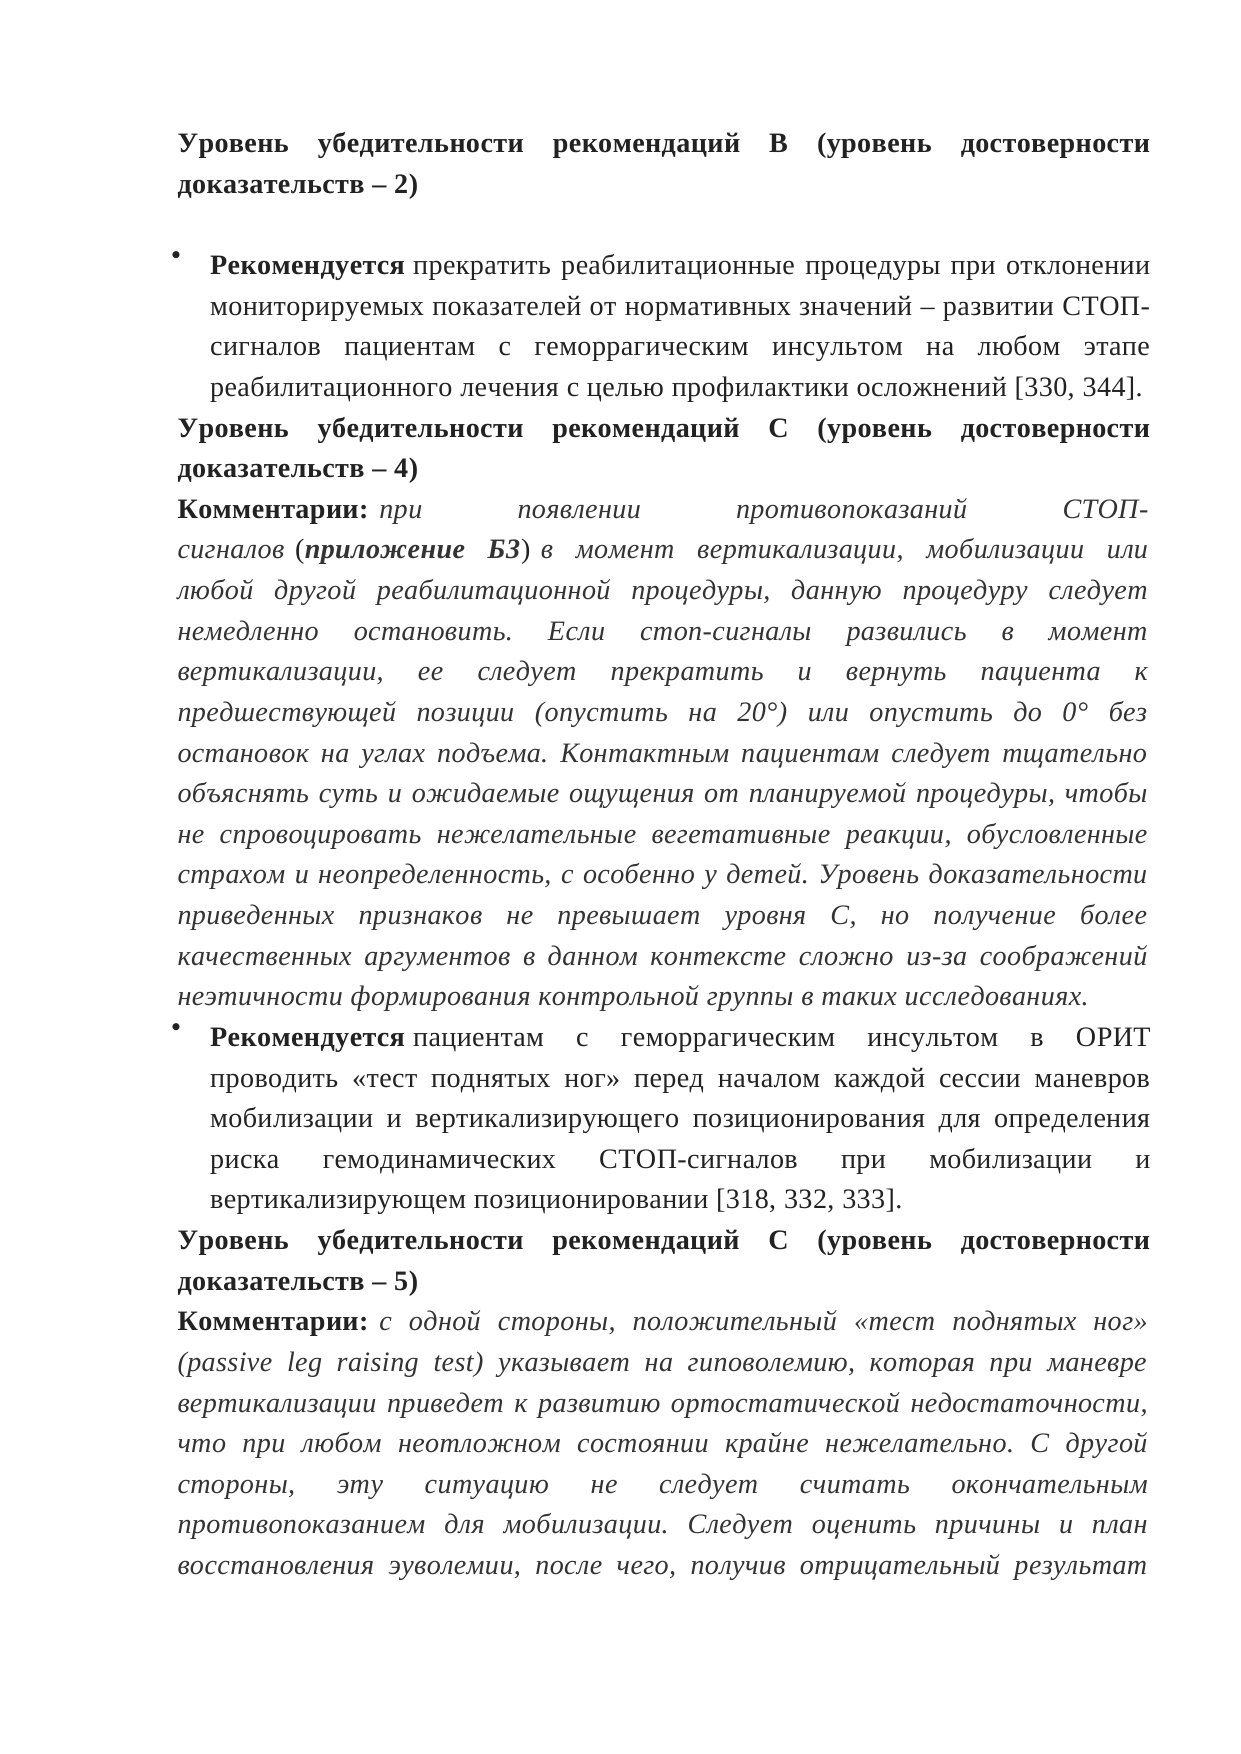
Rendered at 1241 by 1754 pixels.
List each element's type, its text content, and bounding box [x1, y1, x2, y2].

text Комментарии: при появлении противопоказаний СТОП-сигналов (приложение Б3) в момент вертикализации, мобилизации или любой другой реабилитационной процедуры, данную процедуру следует немедленно остановить. Если стоп-сигналы развились в момент вертикализации, ее следует прекратить и вернуть пациента к предшествующей позиции (опустить на 20°) или опустить до 0° без остановок на углах подъема. Контактным пациентам следует тщательно объяснять суть и ожидаемые ощущения от планируемой процедуры, чтобы не спровоцировать нежелательные вегетативные реакции, обусловленные страхом и неопределенность, с особенно у детей. Уровень доказательности приведенных признаков не превышает уровня С, но получение более качественных аргументов в данном контексте сложно из-за соображений неэтичности формирования контрольной группы в таких исследованиях. [177, 484, 1152, 1012]
text Уровень убедительности рекомендаций В (уровень достоверности доказательств – 2) [177, 118, 1152, 240]
list Рекомендуется прекратить реабилитационные процедуры при отклонении мониторируемых показателей от нормативных значений – развитии СТОП-сигналов пациентам с геморрагическим инсультом на любом этапе реабилитационного лечения с целью профилактики осложнений [330, 344]. [172, 240, 1152, 402]
list Рекомендуется пациентам с геморрагическим инсультом в ОРИТ проводить «тест поднятых ног» перед началом каждой сессии маневров мобилизации и вертикализирующего позиционирования для определения риска гемодинамических СТОП-сигналов при мобилизации и вертикализирующем позиционировании [318, 332, 333]. [172, 1012, 1152, 1215]
text Уровень убедительности рекомендаций С (уровень достоверности доказательств – 4) [177, 402, 1152, 484]
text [177, 1296, 1152, 1581]
text Уровень убедительности рекомендаций С (уровень достоверности доказательств – 5) [177, 1215, 1152, 1296]
